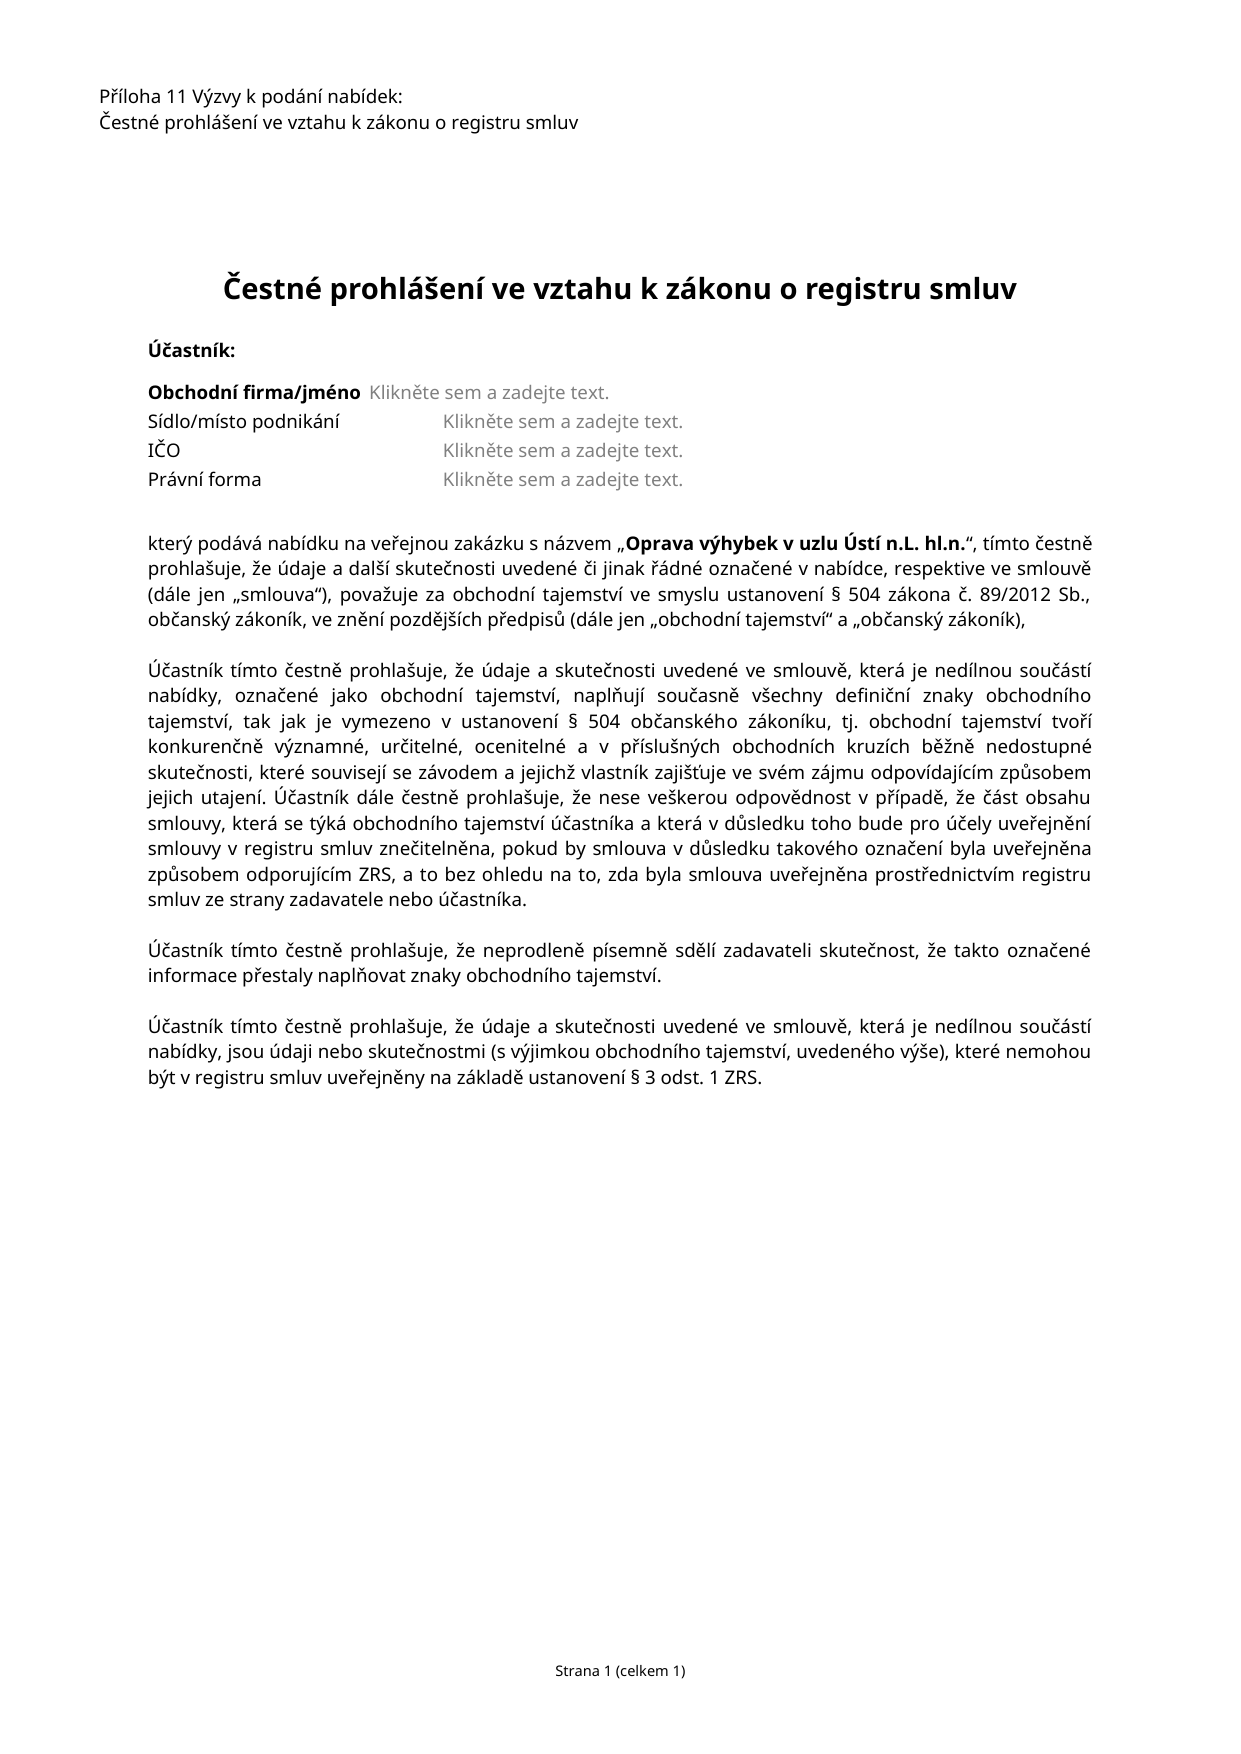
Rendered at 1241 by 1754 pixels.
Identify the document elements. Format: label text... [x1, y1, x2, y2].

text Účastník tímto čestně prohlašuje, že údaje a skutečnosti uvedené ve smlouvě, která je nedílnou součástí nabídky, jsou údaji nebo skutečnostmi (s výjimkou obchodního tajemství, uvedeného výše), které nemohou být v registru smluv uveřejněny na základě ustanovení § 3 odst. 1 ZRS. [148, 1013, 1093, 1090]
text Obchodní firma/jméno [148, 376, 1093, 405]
title Čestné prohlášení ve vztahu k zákonu o registru smluv [148, 268, 1093, 308]
text Účastník tímto čestně prohlašuje, že údaje a skutečnosti uvedené ve smlouvě, která je nedílnou součástí nabídky, označené jako obchodní tajemství, naplňují současně všechny definiční znaky obchodního tajemství, tak jak je vymezeno v ustanovení § 504 občanského zákoníku, tj. obchodní tajemství tvoří konkurenčně významné, určitelné, ocenitelné a v příslušných obchodních kruzích běžně nedostupné skutečnosti, které souvisejí se závodem a jejichž vlastník zajišťuje ve svém zájmu odpovídajícím způsobem jejich utajení. Účastník dále čestně prohlašuje, že nese veškerou odpovědnost v případě, že část obsahu smlouvy, která se týká obchodního tajemství účastníka a která v důsledku toho bude pro účely uveřejnění smlouvy v registru smluv znečitelněna, pokud by smlouva v důsledku takového označení byla uveřejněna způsobem odporujícím ZRS, a to bez ohledu na to, zda byla smlouva uveřejněna prostřednictvím registru smluv ze strany zadavatele nebo účastníka. [148, 657, 1093, 912]
text který podává nabídku na veřejnou zakázku s názvem „Oprava výhybek v uzlu Ústí n.L. hl.n.“, tímto čestně prohlašuje, že údaje a další skutečnosti uvedené či jinak řádné označené v nabídce, respektive ve smlouvě (dále jen „smlouva“), považuje za obchodní tajemství ve smyslu ustanovení § 504 zákona č. 89/2012 Sb., občanský zákoník, ve znění pozdějších předpisů (dále jen „obchodní tajemství“ a „občanský zákoník), [148, 530, 1093, 632]
text Účastník tímto čestně prohlašuje, že neprodleně písemně sdělí zadavateli skutečnost, že takto označené informace přestaly naplňovat znaky obchodního tajemství. [148, 937, 1093, 988]
text IČO [148, 434, 1093, 463]
text Sídlo/místo podnikání [148, 405, 1093, 434]
text Účastník: [148, 333, 1093, 364]
text Právní forma [148, 463, 1093, 492]
